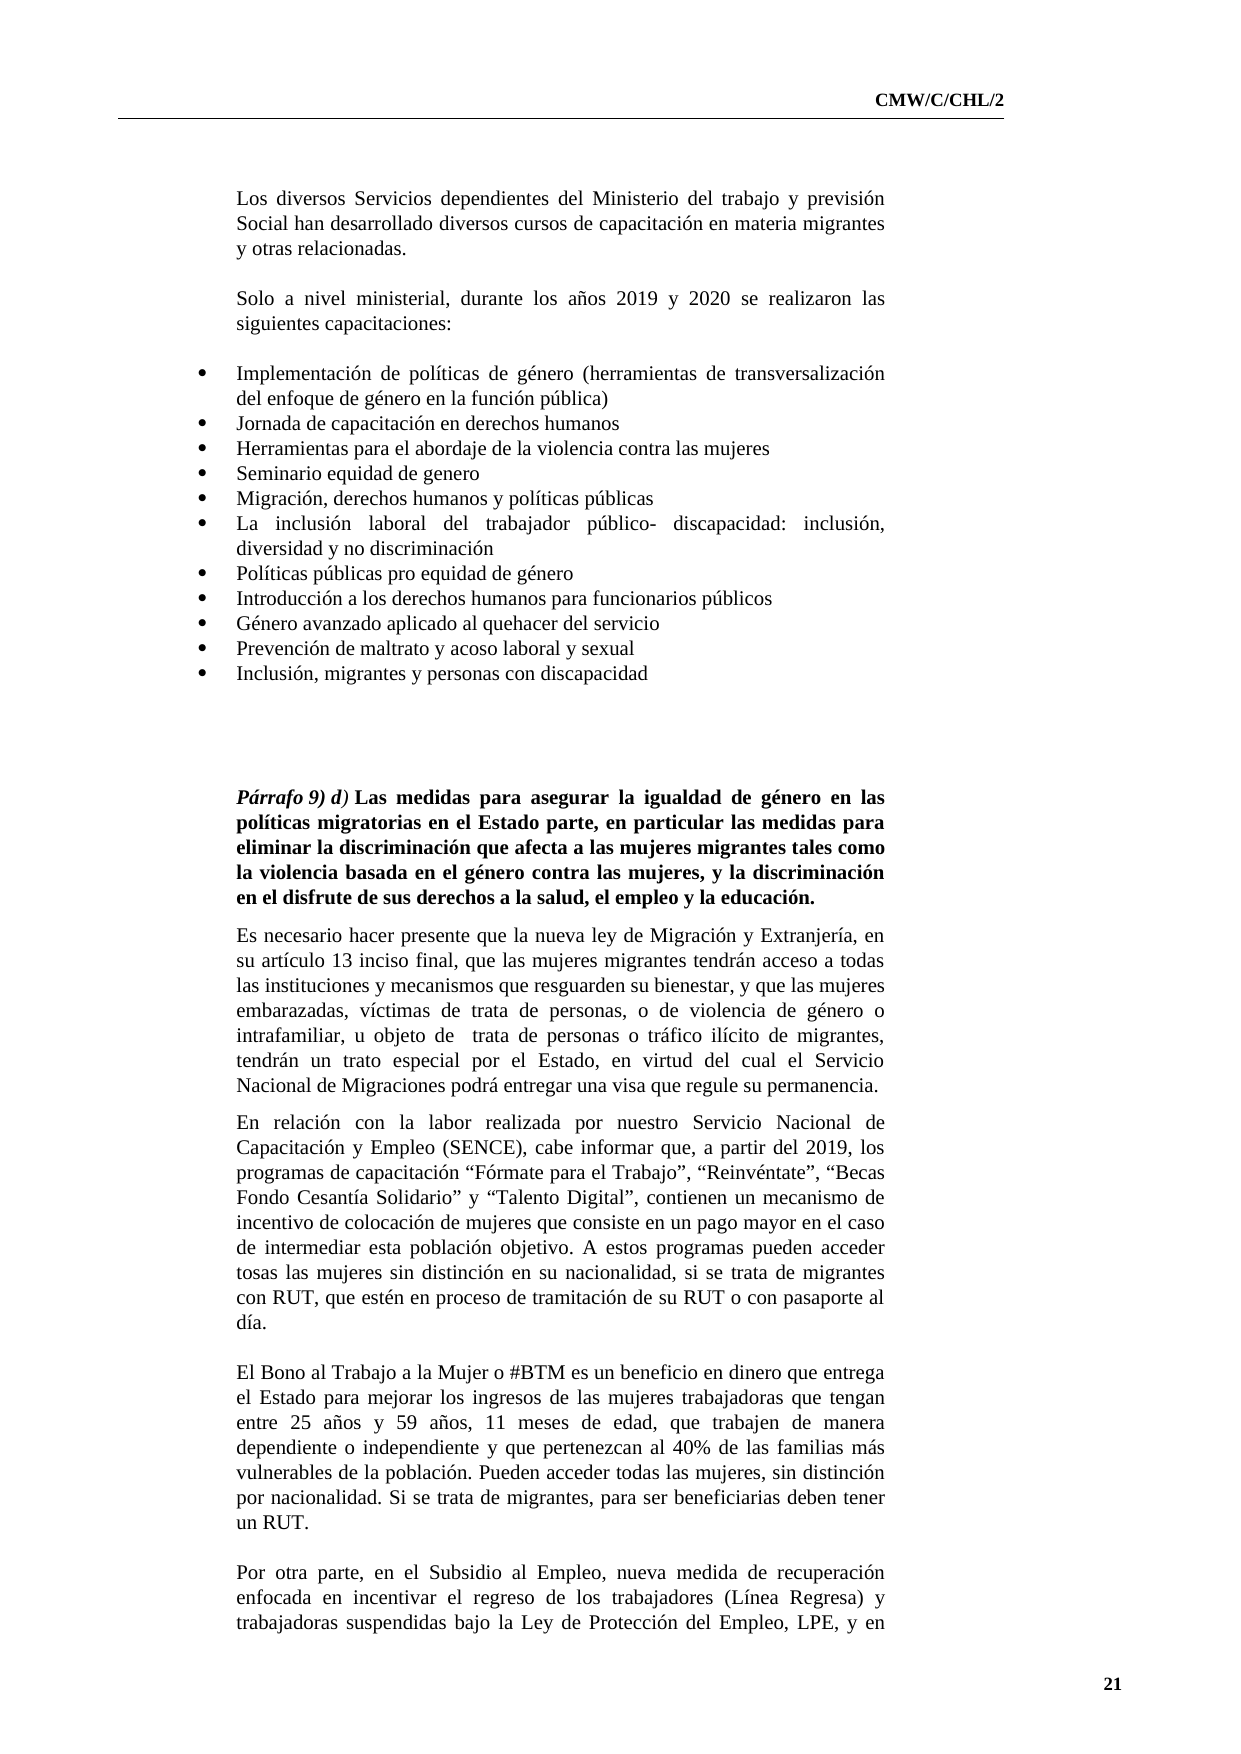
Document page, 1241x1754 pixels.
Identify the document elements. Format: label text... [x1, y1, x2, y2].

list Introducción a los derechos humanos para funcionarios públicos [199, 585, 886, 610]
text En relación con la labor realizada por nuestro Servicio Nacional de Capacitación y Empleo (SENCE), cabe informar que, a partir del 2019, los programas de capacitación “Fórmate para el Trabajo”, “Reinvéntate”, “Becas Fondo Cesantía Solidario” y “Talento Digital”, contienen un mecanismo de incentivo de colocación de mujeres que consiste en un pago mayor en el caso de intermediar esta población objetivo. A estos programas pueden acceder tosas las mujeres sin distinción en su nacionalidad, si se trata de migrantes con RUT, que estén en proceso de tramitación de su RUT o con pasaporte al día. [236, 1109, 886, 1334]
text Los diversos Servicios dependientes del Ministerio del trabajo y previsión Social han desarrollado diversos cursos de capacitación en materia migrantes y otras relacionadas. [236, 185, 886, 260]
text Párrafo 9) d) Las medidas para asegurar la igualdad de género en las políticas migratorias en el Estado parte, en particular las medidas para eliminar la discriminación que afecta a las mujeres migrantes tales como la violencia basada en el género contra las mujeres, y la discriminación en el disfrute de sus derechos a la salud, el empleo y la educación. [118, 784, 886, 909]
list Seminario equidad de genero [199, 460, 886, 485]
list Género avanzado aplicado al quehacer del servicio [199, 610, 886, 635]
list La inclusión laboral del trabajador público- discapacidad: inclusión, diversidad y no discriminación [199, 510, 886, 560]
list Implementación de políticas de género (herramientas de transversalización del enfoque de género en la función pública) [199, 360, 886, 410]
text Es necesario hacer presente que la nueva ley de Migración y Extranjería, en su artículo 13 inciso final, que las mujeres migrantes tendrán acceso a todas las instituciones y mecanismos que resguarden su bienestar, y que las mujeres embarazadas, víctimas de trata de personas, o de violencia de género o intrafamiliar, u objeto de trata de personas o tráfico ilícito de migrantes, tendrán un trato especial por el Estado, en virtud del cual el Servicio Nacional de Migraciones podrá entregar una visa que regule su permanencia. [236, 922, 886, 1097]
text El Bono al Trabajo a la Mujer o #BTM es un beneficio en dinero que entrega el Estado para mejorar los ingresos de las mujeres trabajadoras que tengan entre 25 años y 59 años, 11 meses de edad, que trabajen de manera dependiente o independiente y que pertenezcan al 40% de las familias más vulnerables de la población. Pueden acceder todas las mujeres, sin distinción por nacionalidad. Si se trata de migrantes, para ser beneficiarias deben tener un RUT. [236, 1359, 886, 1534]
text Solo a nivel ministerial, durante los años 2019 y 2020 se realizaron las siguientes capacitaciones: [236, 285, 886, 335]
list Políticas públicas pro equidad de género [199, 560, 886, 585]
list Prevención de maltrato y acoso laboral y sexual [199, 635, 886, 660]
list Herramientas para el abordaje de la violencia contra las mujeres [199, 435, 886, 460]
list Migración, derechos humanos y políticas públicas [199, 485, 886, 510]
list Jornada de capacitación en derechos humanos [199, 410, 886, 435]
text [236, 1559, 886, 1634]
list Inclusión, migrantes y personas con discapacidad [199, 660, 886, 685]
